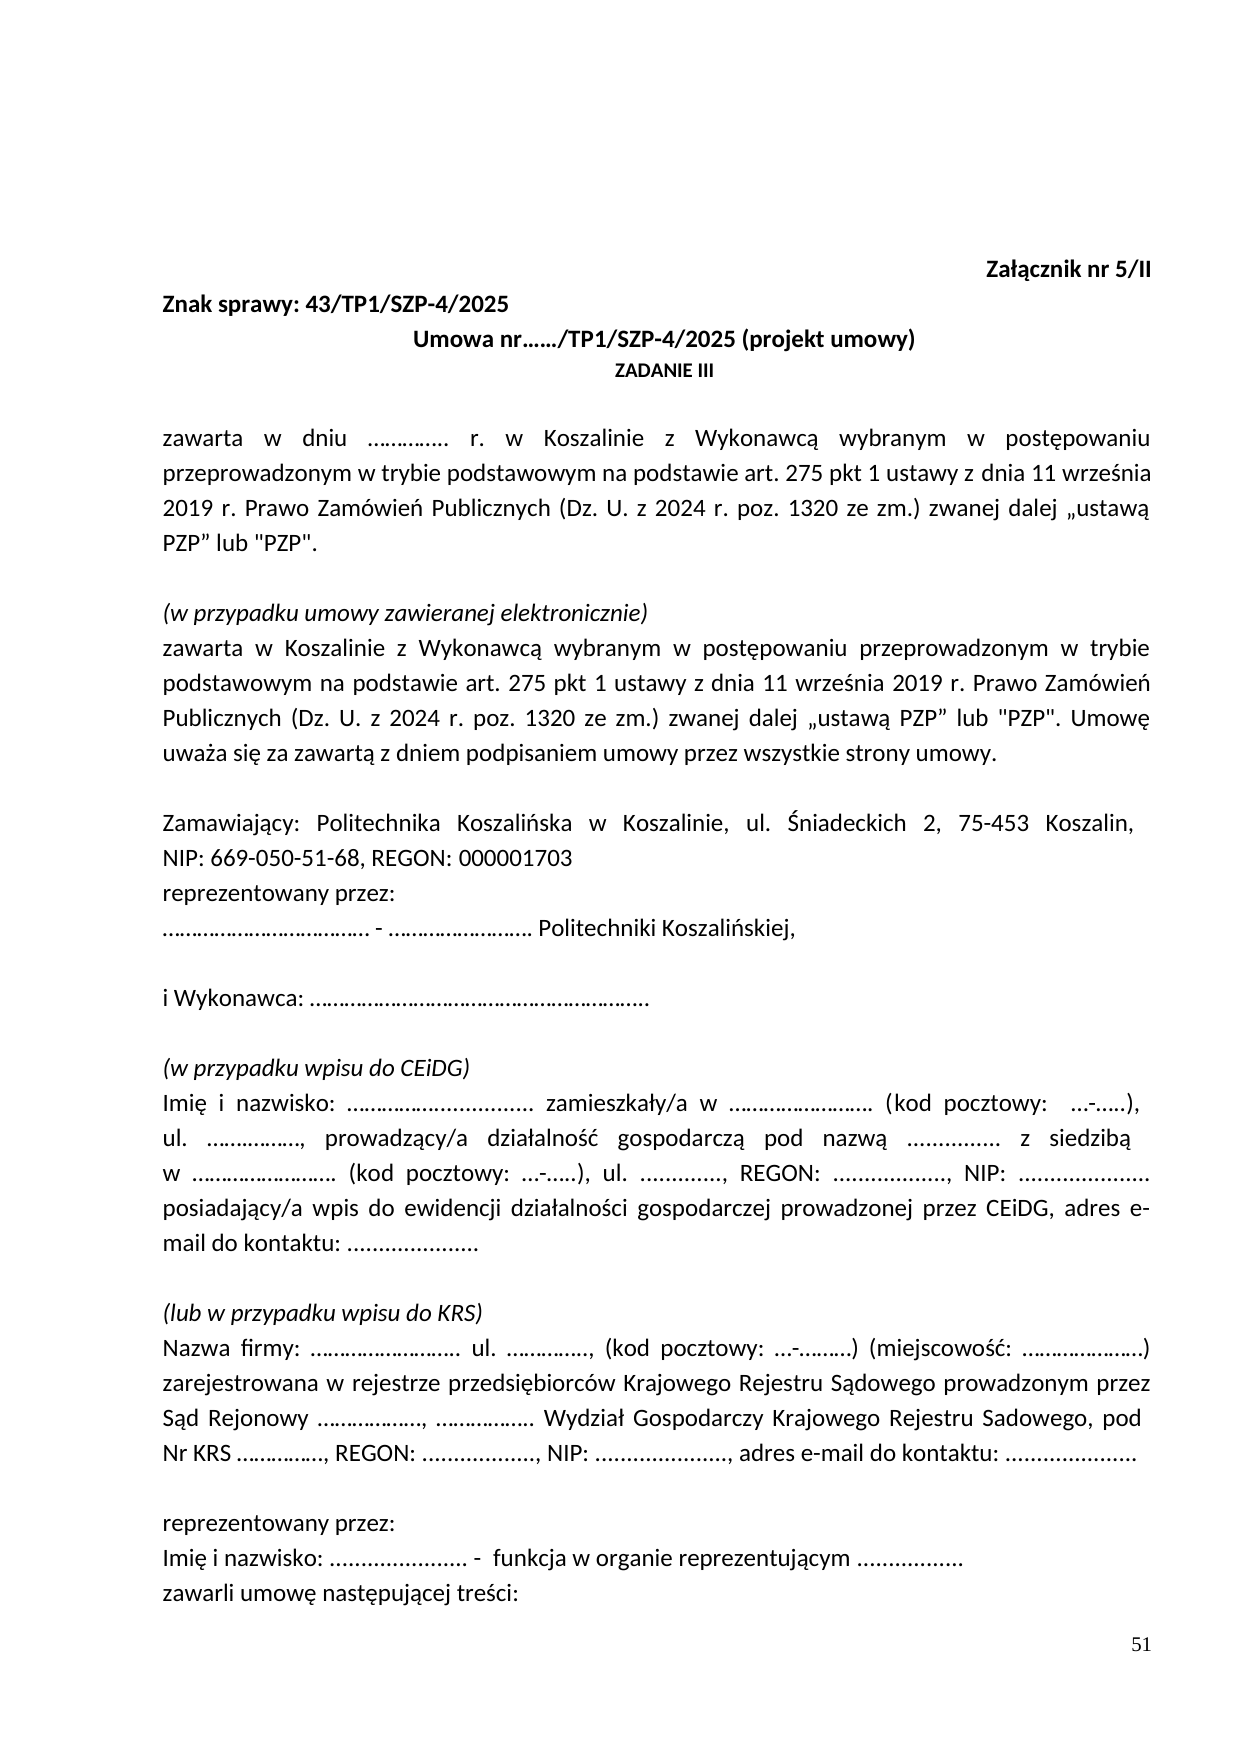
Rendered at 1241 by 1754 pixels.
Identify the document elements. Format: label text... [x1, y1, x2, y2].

text (w przypadku umowy zawieranej elektronicznie) [162, 597, 1152, 627]
text reprezentowany przez: [162, 877, 1152, 907]
text (w przypadku wpisu do CEiDG) [162, 1052, 1152, 1082]
text Załącznik nr 5/II [162, 253, 1152, 283]
text reprezentowany przez: [162, 1507, 1152, 1537]
text ……………………………… - ……………………. Politechniki Koszalińskiej, [162, 912, 1152, 942]
text Imię i nazwisko: ...................... - funkcja w organie reprezentującym ................. [162, 1542, 1152, 1572]
text (lub w przypadku wpisu do KRS) [162, 1297, 1152, 1327]
text zawarta w Koszalinie z Wykonawcą wybranym w postępowaniu przeprowadzonym w trybie podstawowym na podstawie art. 275 pkt 1 ustawy z dnia 11 września 2019 r. Prawo Zamówień Publicznych (Dz. U. z 2024 r. poz. 1320 ze zm.) zwanej dalej „ustawą PZP” lub "PZP". Umowę uważa się za zawartą z dniem podpisaniem umowy przez wszystkie strony umowy. [162, 632, 1152, 767]
text ZADANIE III [177, 358, 1152, 383]
text zawarli umowę następującej treści: [162, 1577, 1152, 1607]
text zawarta w dniu ………….. r. w Koszalinie z Wykonawcą wybranym w postępowaniu przeprowadzonym w trybie podstawowym na podstawie art. 275 pkt 1 ustawy z dnia 11 września 2019 r. Prawo Zamówień Publicznych (Dz. U. z 2024 r. poz. 1320 ze zm.) zwanej dalej „ustawą PZP” lub "PZP". [162, 422, 1152, 557]
text Umowa nr……/TP1/SZP-4/2025 (projekt umowy) [177, 323, 1152, 353]
text Zamawiający: Politechnika Koszalińska w Koszalinie, ul. Śniadeckich 2, 75-453 Koszalin, NIP: 669-050-51-68, REGON: 000001703 [162, 807, 1152, 872]
text Znak sprawy: 43/TP1/SZP-4/2025 [162, 288, 1152, 318]
text i Wykonawca: ………………………………………………….. [162, 982, 1152, 1012]
text Nazwa firmy: …………………….. ul. ………….., (kod pocztowy: …-………) (miejscowość: …………………) zarejestrowana w rejestrze przedsiębiorców Krajowego Rejestru Sądowego prowadzonym przez Sąd Rejonowy ………………, …………….. Wydział Gospodarczy Krajowego Rejestru Sadowego, pod Nr KRS ……………, REGON: .................., NIP: ....................., adres e-mail do kontaktu: ..................... [162, 1332, 1152, 1467]
text Imię i nazwisko: ……………................ zamieszkały/a w ……………………. (kod pocztowy: …-…..), ul. …….………, prowadzący/a działalność gospodarczą pod nazwą ............... z siedzibą w ……………………. (kod pocztowy: …-…..), ul. ............., REGON: .................., NIP: ..................... posiadający/a wpis do ewidencji działalności gospodarczej prowadzonej przez CEiDG, adres e-mail do kontaktu: ..................... [162, 1087, 1152, 1257]
